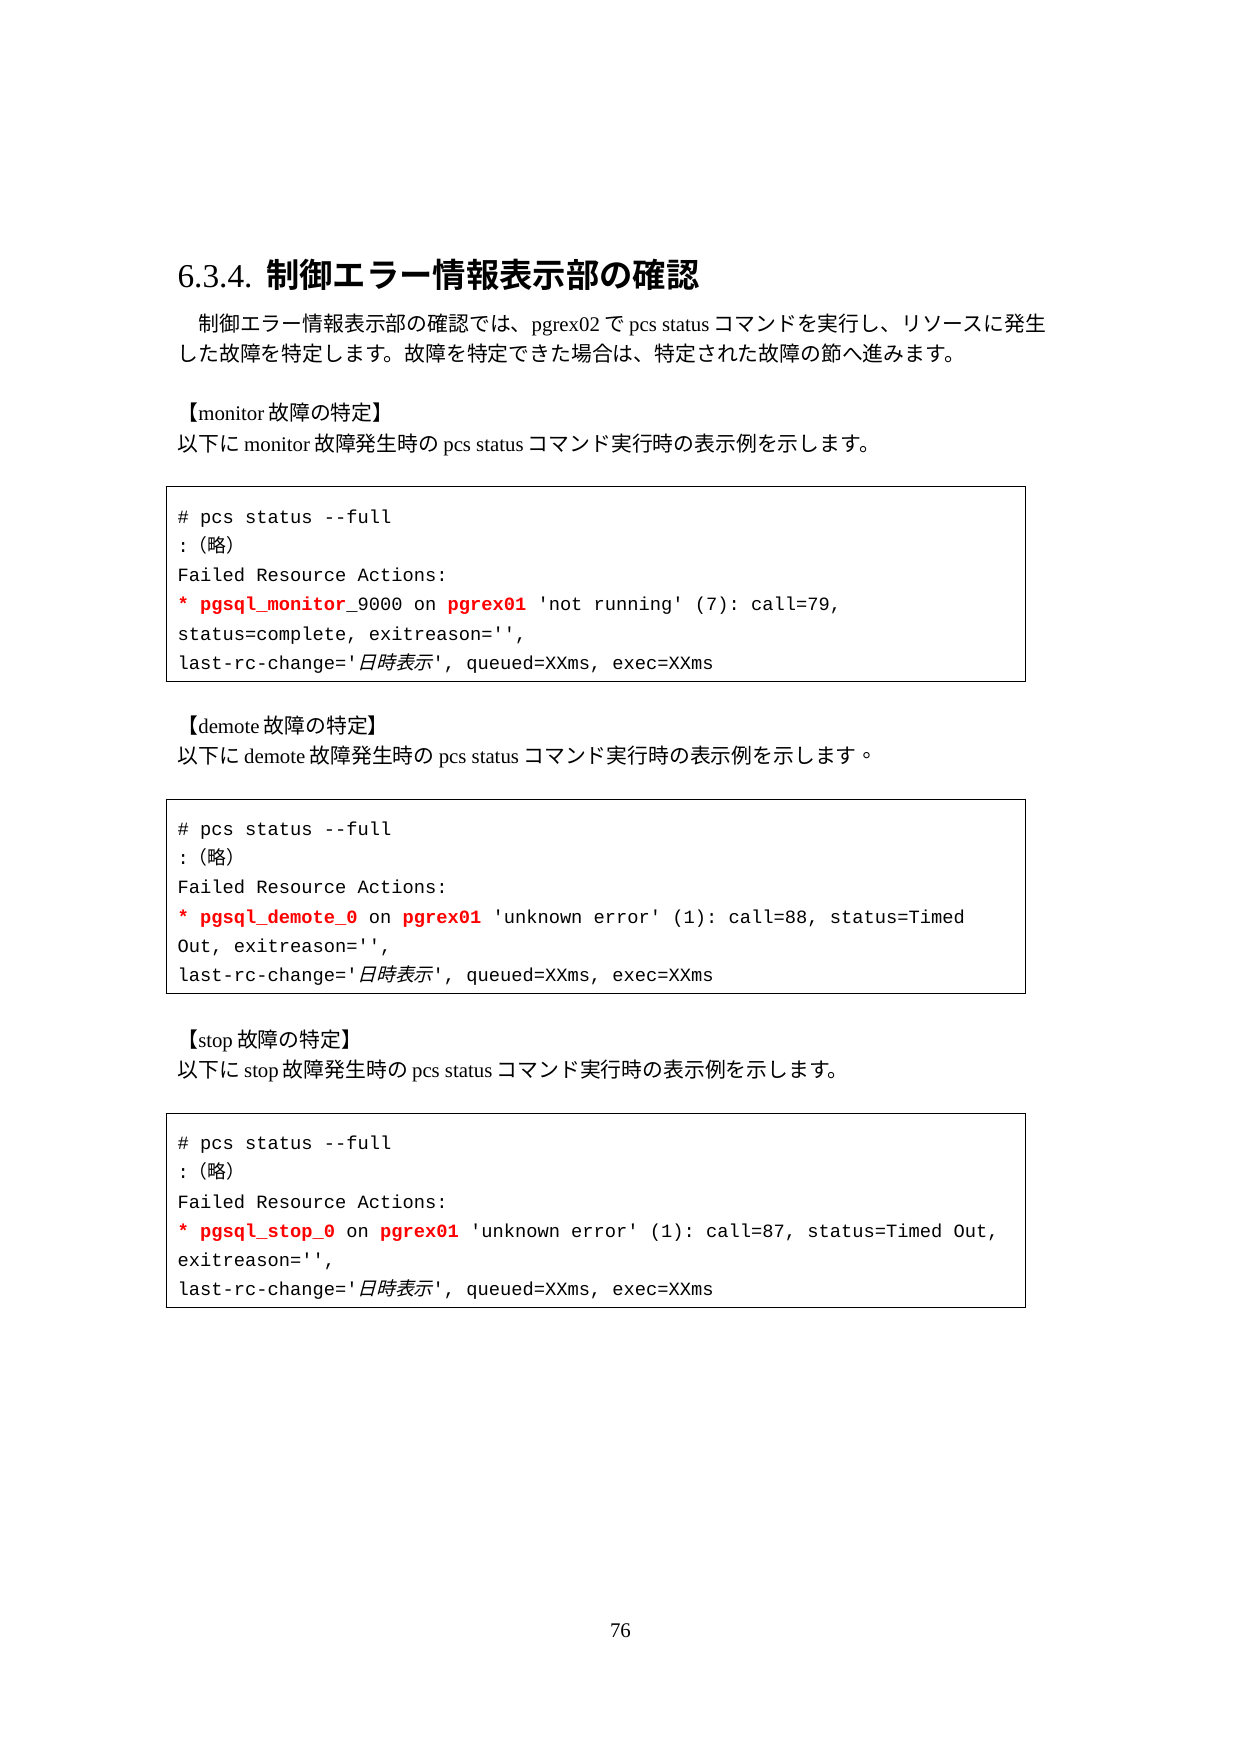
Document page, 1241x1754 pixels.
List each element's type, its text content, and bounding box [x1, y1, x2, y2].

text 【demote故障の特定】 [177, 711, 1054, 740]
text 【stop故障の特定】 [177, 1023, 1054, 1053]
text 制御エラー情報表示部の確認では、pgrex02でpcs statusコマンドを実行し、リソースに発生した故障を特定します。故障を特定できた場合は、特定された故障の節へ進みます。 [177, 307, 1054, 367]
text 【monitor故障の特定】 [177, 397, 1054, 427]
text 以下にdemote故障発生時のpcs statusコマンド実行時の表示例を示します。 [177, 740, 1054, 769]
text 以下にstop故障発生時のpcs statusコマンド実行時の表示例を示します。 [177, 1053, 1054, 1083]
text 以下にmonitor故障発生時のpcs statusコマンド実行時の表示例を示します。 [177, 427, 1054, 457]
table_header # pcs status --full :（略） Failed Resource Actions: * pgsql_monitor_9000 on pgrex01 'not running' (7): call=79, status=complete, exitreason='', last-rc-change='日時表示', queued=XXms, exec=XXms [167, 487, 1025, 681]
table_header # pcs status --full :（略） Failed Resource Actions: * pgsql_demote_0 on pgrex01 'unknown error' (1): call=88, status=Timed Out, exitreason='', last-rc-change='日時表示', queued=XXms, exec=XXms [167, 800, 1025, 993]
table_header # pcs status --full :（略） Failed Resource Actions: * pgsql_stop_0 on pgrex01 'unknown error' (1): call=87, status=Timed Out, exitreason='', last-rc-change='日時表示', queued=XXms, exec=XXms [167, 1114, 1025, 1307]
subtitle 制御エラー情報表示部の確認 [177, 248, 1063, 297]
